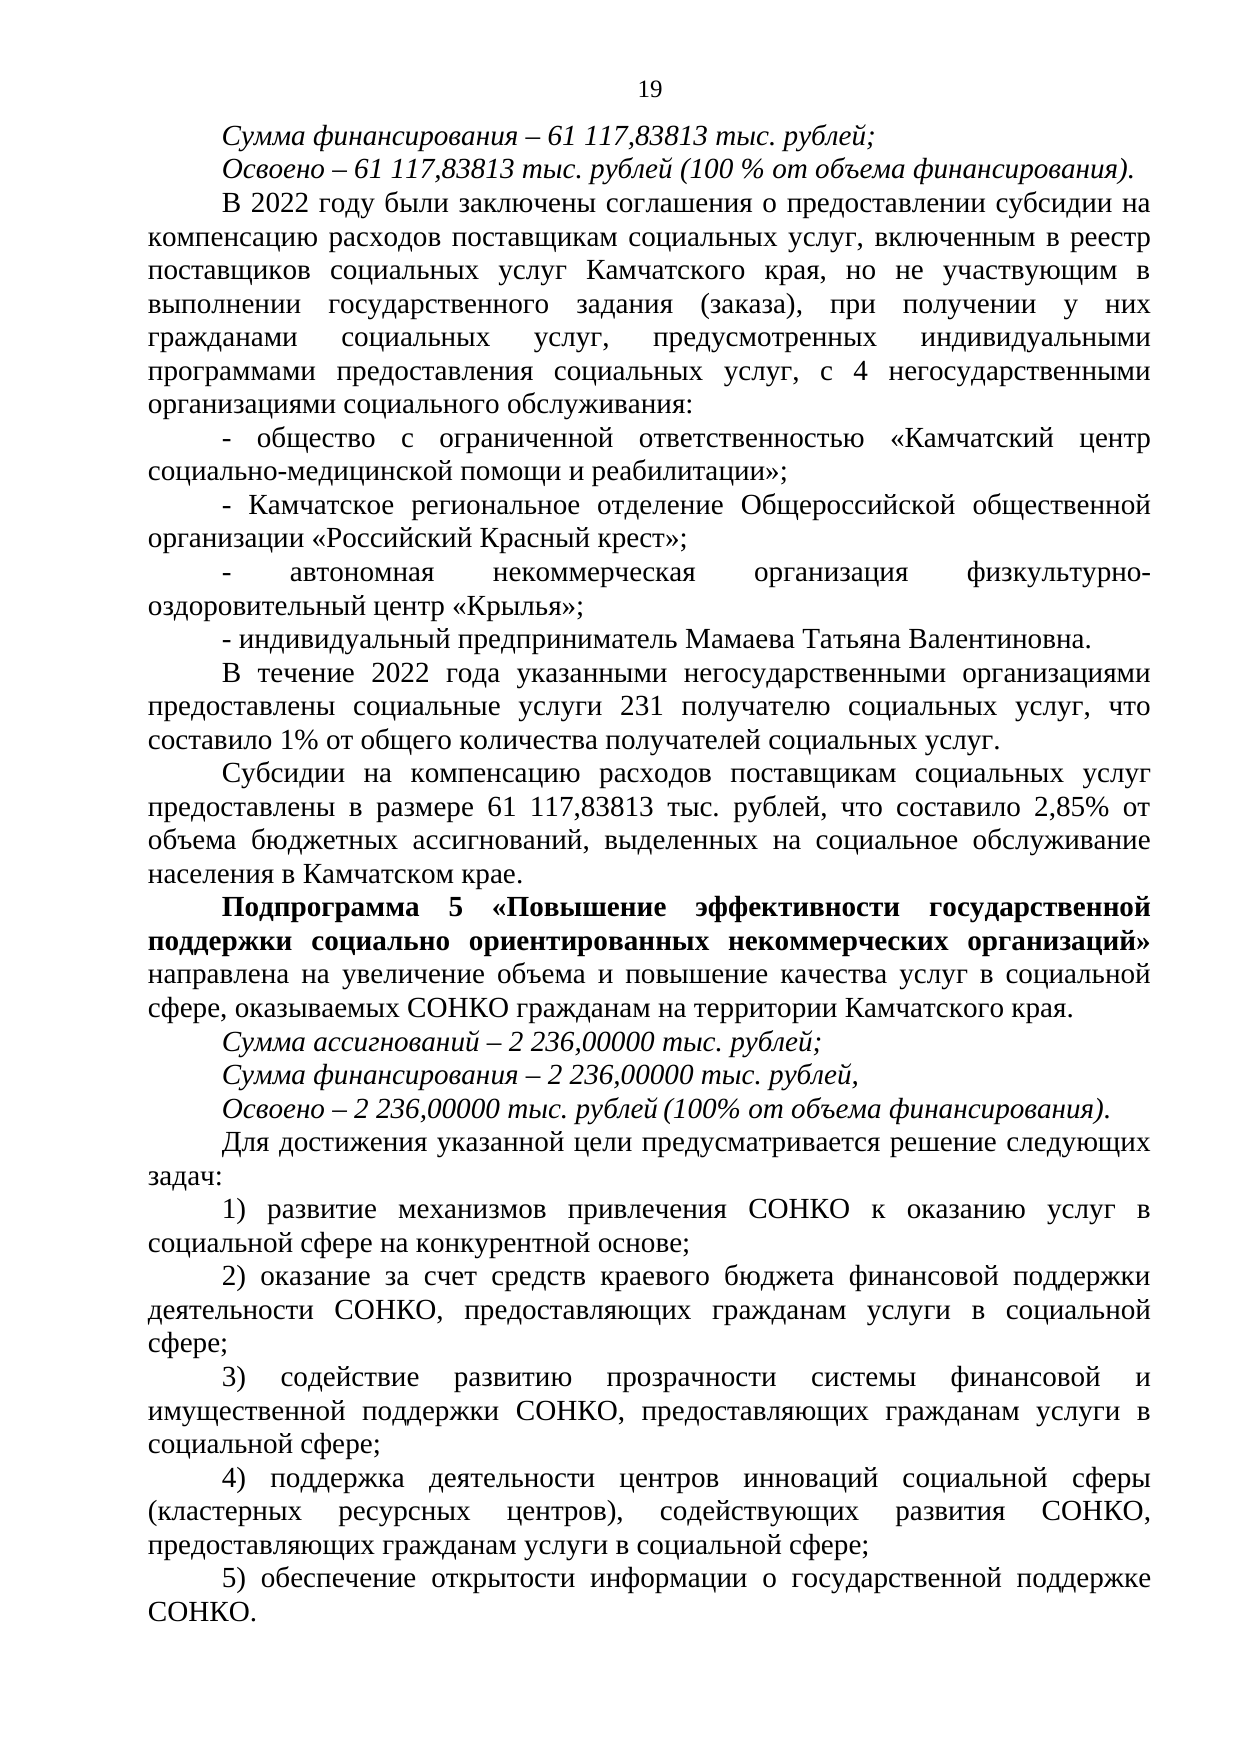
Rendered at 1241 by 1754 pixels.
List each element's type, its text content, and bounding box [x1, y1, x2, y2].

list - общество с ограниченной ответственностью «Камчатский центр социально-медицинской помощи и реабилитации»; [148, 420, 1152, 487]
text Сумма ассигнований – 2 236,00000 тыс. рублей; [148, 1024, 1152, 1057]
text Освоено – 2 236,00000 тыс. рублей (100% от объема финансирования). [148, 1091, 1152, 1124]
list В течение 2022 года указанными негосударственными организациями предоставлены социальные услуги 231 получателю социальных услуг, что составило 1% от общего количества получателей социальных услуг. [148, 655, 1152, 755]
text Сумма финансирования – 2 236,00000 тыс. рублей, [148, 1057, 1152, 1091]
text 3) содействие развитию прозрачности системы финансовой и имущественной поддержки СОНКО, предоставляющих гражданам услуги в социальной сфере; [148, 1359, 1152, 1460]
list В 2022 году были заключены соглашения о предоставлении субсидии на компенсацию расходов поставщикам социальных услуг, включенным в реестр поставщиков социальных услуг Камчатского края, но не участвующим в выполнении государственного задания (заказа), при получении у них гражданами социальных услуг, предусмотренных индивидуальными программами предоставления социальных услуг, с 4 негосударственными организациями социального обслуживания: [148, 185, 1152, 420]
list - автономная некоммерческая организация физкультурно-оздоровительный центр «Крылья»; [148, 554, 1152, 621]
list - Камчатское региональное отделение Общероссийской общественной организации «Российский Красный крест»; [148, 487, 1152, 554]
text 4) поддержка деятельности центров инноваций социальной сферы (кластерных ресурсных центров), содействующих развития СОНКО, предоставляющих гражданам услуги в социальной сфере; [148, 1460, 1152, 1560]
list Субсидии на компенсацию расходов поставщикам социальных услуг предоставлены в размере 61 117,83813 тыс. рублей, что составило 2,85% от объема бюджетных ассигнований, выделенных на социальное обслуживание населения в Камчатском крае. [148, 755, 1152, 889]
text Подпрограмма 5 «Повышение эффективности государственной поддержки социально ориентированных некоммерческих организаций» направлена на увеличение объема и повышение качества услуг в социальной сфере, оказываемых СОНКО гражданам на территории Камчатского края. [148, 889, 1152, 1024]
text Для достижения указанной цели предусматривается решение следующих задач: [148, 1124, 1152, 1191]
text 2) оказание за счет средств краевого бюджета финансовой поддержки деятельности СОНКО, предоставляющих гражданам услуги в социальной сфере; [148, 1258, 1152, 1359]
text Сумма финансирования – 61 117,83813 тыс. рублей; [148, 118, 1152, 152]
list - индивидуальный предприниматель Мамаева Татьяна Валентиновна. [148, 621, 1152, 655]
text 5) обеспечение открытости информации о государственной поддержке СОНКО. [148, 1560, 1152, 1627]
text Освоено – 61 117,83813 тыс. рублей (100 % от объема финансирования). [148, 152, 1152, 185]
text 1) развитие механизмов привлечения СОНКО к оказанию услуг в социальной сфере на конкурентной основе; [148, 1191, 1152, 1258]
